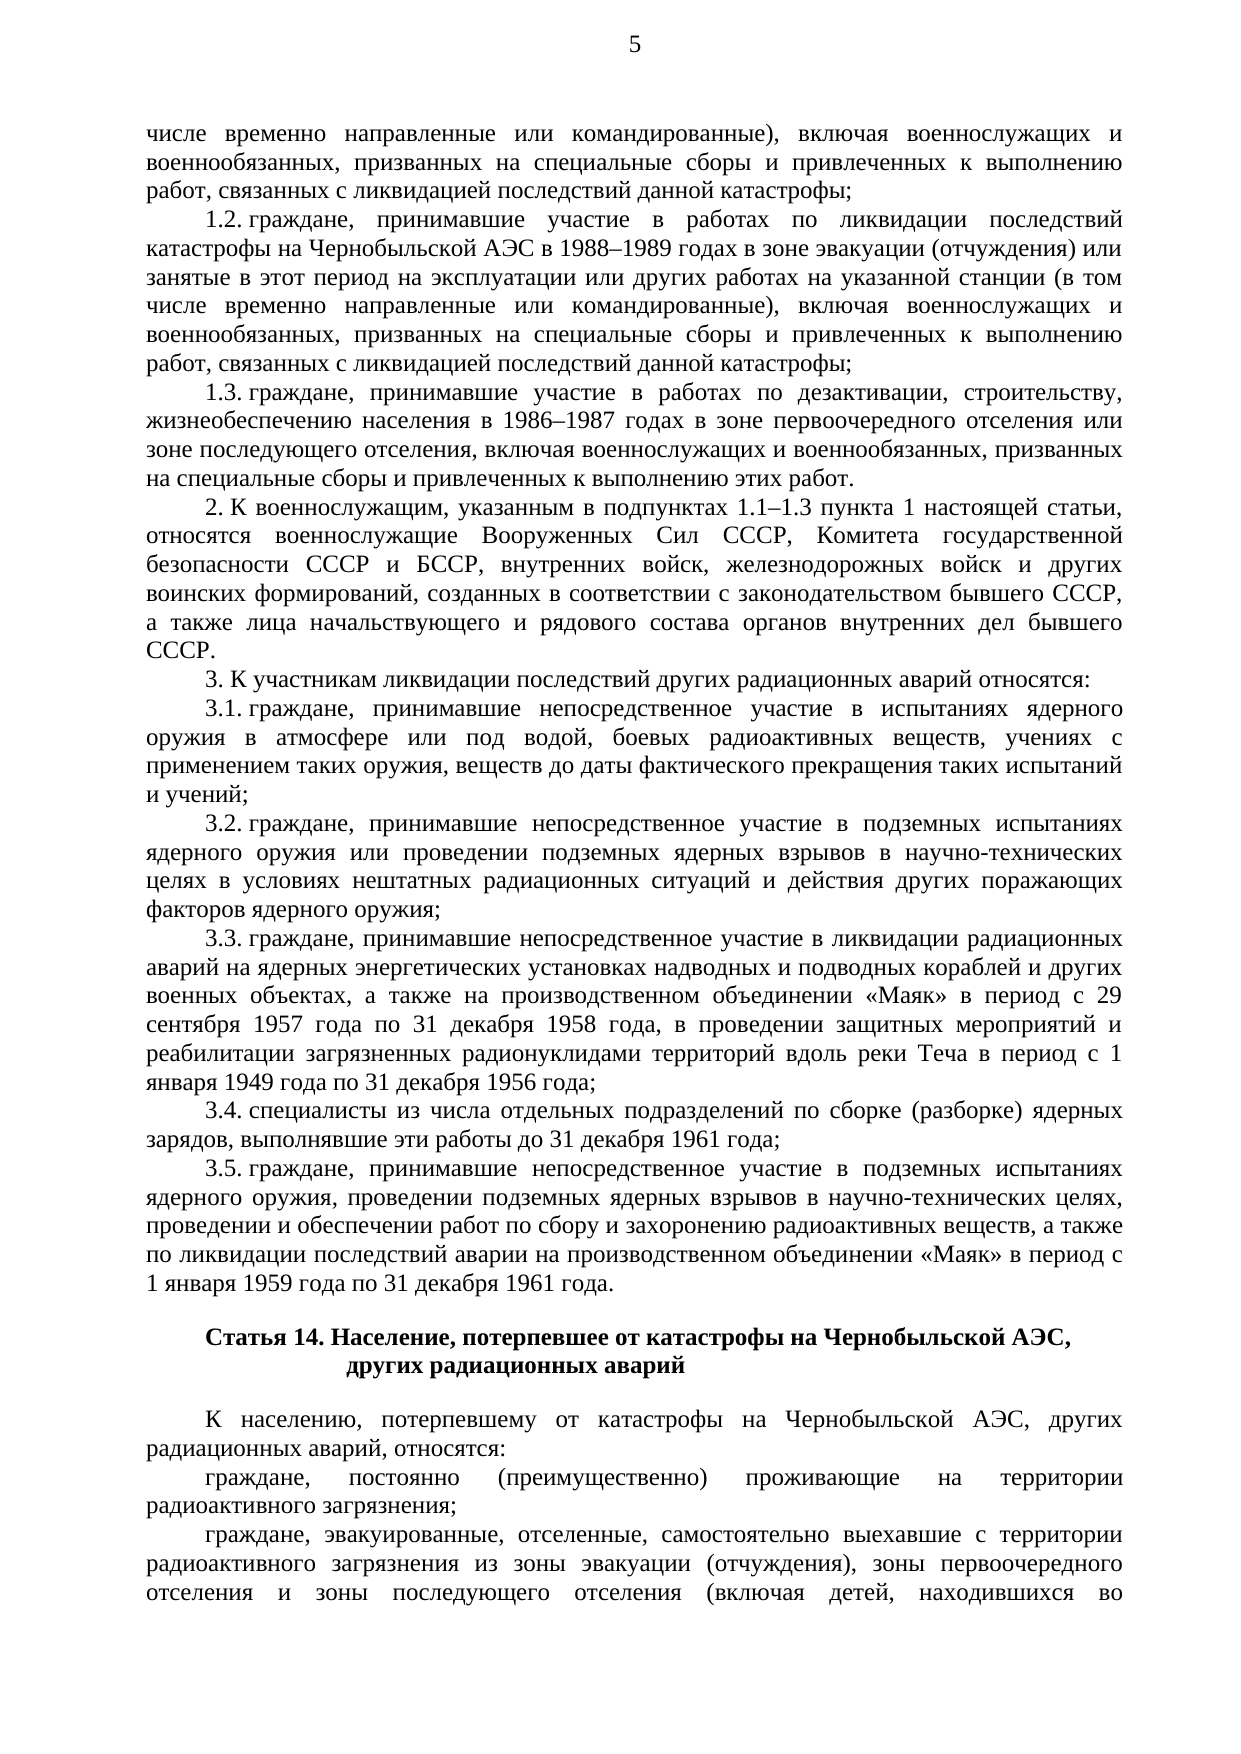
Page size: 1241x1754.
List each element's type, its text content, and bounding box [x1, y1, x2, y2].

text граждане, постоянно (преимущественно) проживающие на территории радиоактивного загрязнения; [146, 1462, 1123, 1519]
text 3.5. граждане, принимавшие непосредственное участие в подземных испытаниях ядерного оружия, проведении подземных ядерных взрывов в научно-технических целях, проведении и обеспечении работ по сбору и захоронению радиоактивных веществ, а также по ликвидации последствий аварии на производственном объединении «Маяк» в период с 1 января 1959 года по 31 декабря 1961 года. [146, 1153, 1123, 1297]
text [146, 118, 1123, 204]
text 1.2. граждане, принимавшие участие в работах по ликвидации последствий катастрофы на Чернобыльской АЭС в 1988–1989 годах в зоне эвакуации (отчуждения) или занятые в этот период на эксплуатации или других работах на указанной станции (в том числе временно направленные или командированные), включая военнослужащих и военнообязанных, призванных на специальные сборы и привлеченных к выполнению работ, связанных с ликвидацией последствий данной катастрофы; [146, 204, 1123, 377]
text К населению, потерпевшему от катастрофы на Чернобыльской АЭС, других радиационных аварий, относятся: [146, 1404, 1123, 1462]
text 1.3. граждане, принимавшие участие в работах по дезактивации, строительству, жизнеобеспечению населения в 1986–1987 годах в зоне первоочередного отселения или зоне последующего отселения, включая военнослужащих и военнообязанных, призванных на специальные сборы и привлеченных к выполнению этих работ. [146, 377, 1123, 492]
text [146, 1519, 1123, 1606]
text Статья 14. Население, потерпевшее от катастрофы на Чернобыльской АЭС, других радиационных аварий [205, 1322, 1123, 1379]
text 3.4. специалисты из числа отдельных подразделений по сборке (разборке) ядерных зарядов, выполнявшие эти работы до 31 декабря 1961 года; [146, 1096, 1123, 1153]
text 3.3. граждане, принимавшие непосредственное участие в ликвидации радиационных аварий на ядерных энергетических установках надводных и подводных кораблей и других военных объектах, а также на производственном объединении «Маяк» в период с 29 сентября 1957 года по 31 декабря 1958 года, в проведении защитных мероприятий и реабилитации загрязненных радионуклидами территорий вдоль реки Теча в период с 1 января 1949 года по 31 декабря 1956 года; [146, 923, 1123, 1096]
text 3. К участникам ликвидации последствий других радиационных аварий относятся: [146, 664, 1123, 693]
text 2. К военнослужащим, указанным в подпунктах 1.1–1.3 пункта 1 настоящей статьи, относятся военнослужащие Вооруженных Сил СССР, Комитета государственной безопасности СССР и БССР, внутренних войск, железнодорожных войск и других воинских формирований, созданных в соответствии с законодательством бывшего СССР, а также лица начальствующего и рядового состава органов внутренних дел бывшего СССР. [146, 492, 1123, 664]
text 3.2. граждане, принимавшие непосредственное участие в подземных испытаниях ядерного оружия или проведении подземных ядерных взрывов в научно-технических целях в условиях нештатных радиационных ситуаций и действия других поражающих факторов ядерного оружия; [146, 808, 1123, 923]
text 3.1. граждане, принимавшие непосредственное участие в испытаниях ядерного оружия в атмосфере или под водой, боевых радиоактивных веществ, учениях с применением таких оружия, веществ до даты фактического прекращения таких испытаний и учений; [146, 693, 1123, 808]
